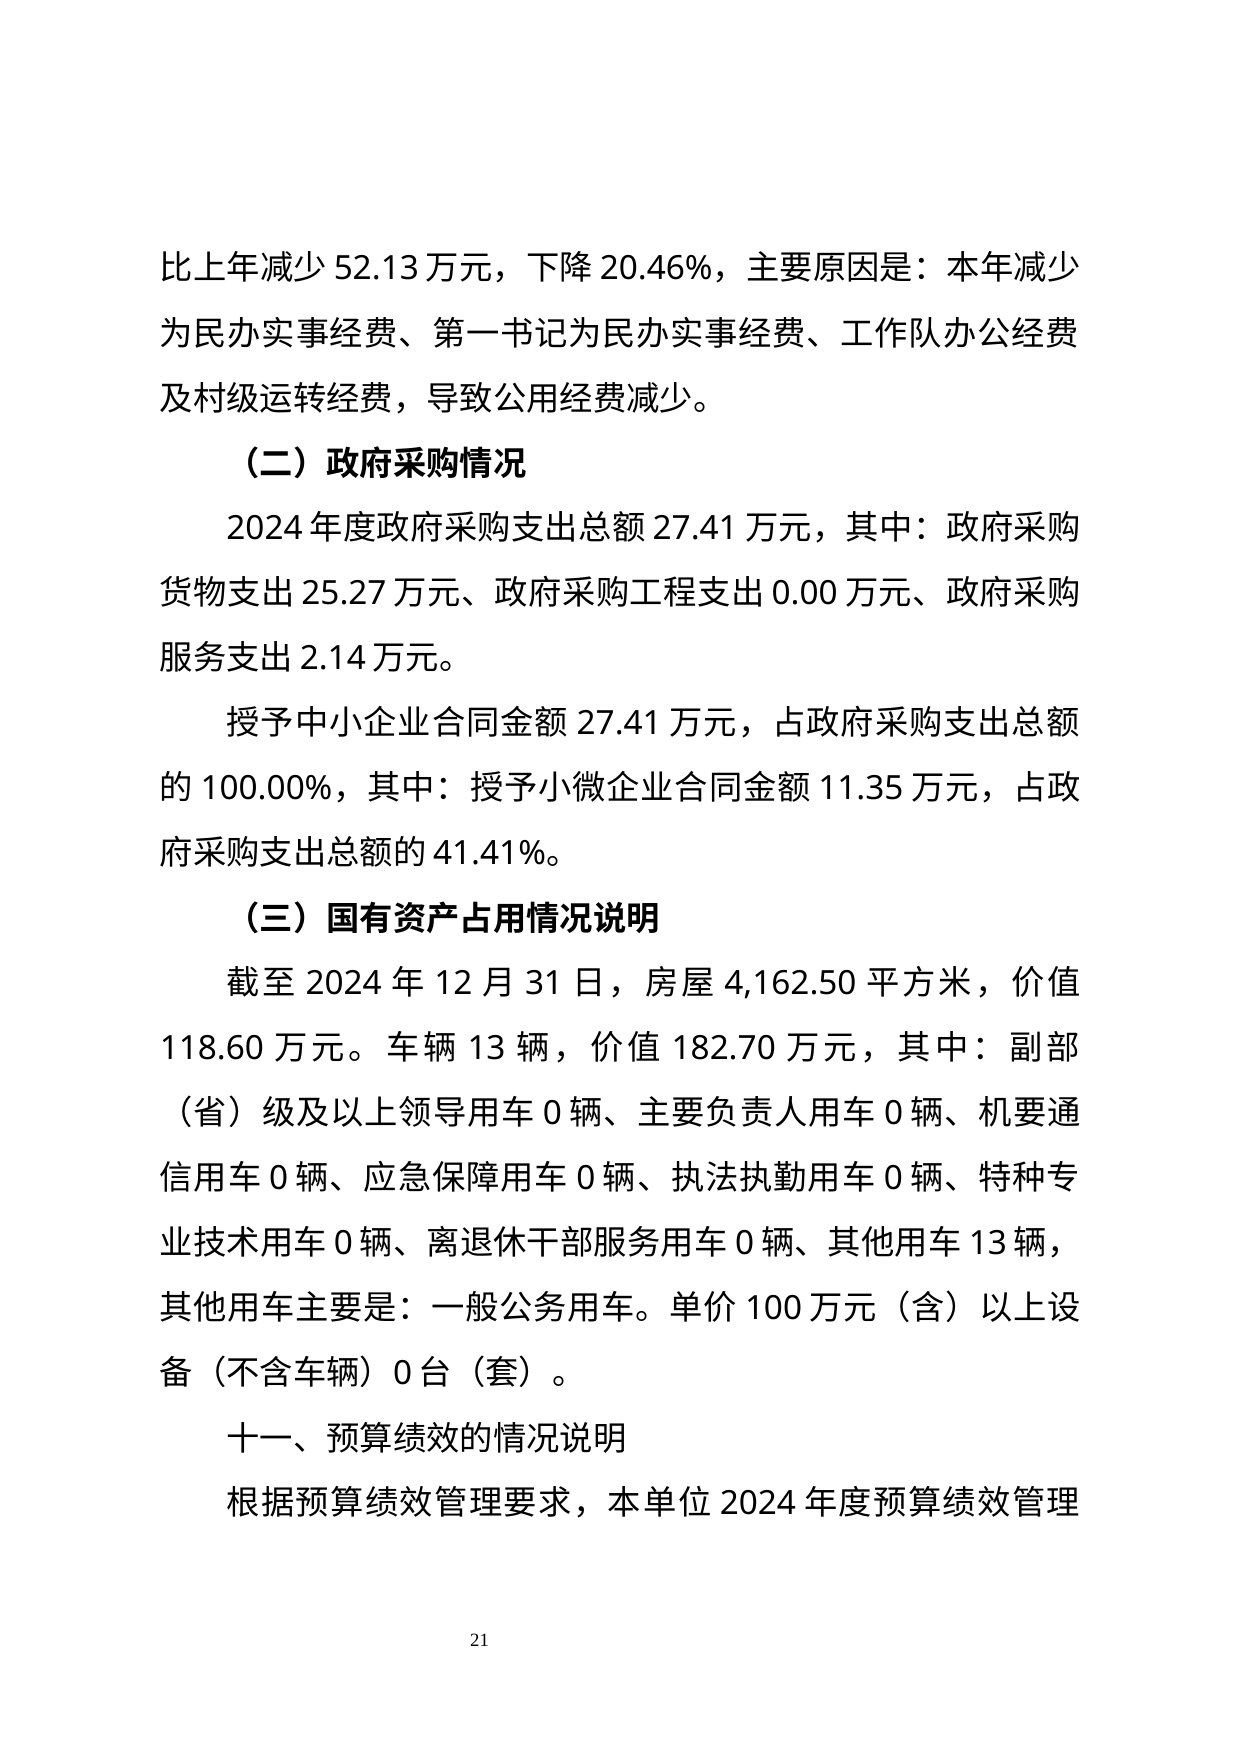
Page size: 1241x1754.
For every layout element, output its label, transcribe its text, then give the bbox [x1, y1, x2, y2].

text 授予中小企业合同金额27.41万元，占政府采购支出总额的100.00%，其中：授予小微企业合同金额11.35万元，占政府采购支出总额的41.41%。 [159, 688, 1081, 883]
text （二）政府采购情况 [159, 428, 1081, 493]
text 2024年度政府采购支出总额27.41万元，其中：政府采购货物支出25.27万元、政府采购工程支出0.00万元、政府采购服务支出2.14万元。 [159, 493, 1081, 688]
text （三）国有资产占用情况说明 [159, 883, 1081, 948]
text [159, 233, 1081, 428]
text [159, 1468, 1081, 1533]
text 截至2024年12月31日，房屋4,162.50平方米，价值118.60万元。车辆13辆，价值182.70万元，其中：副部（省）级及以上领导用车0辆、主要负责人用车0辆、机要通信用车0辆、应急保障用车0辆、执法执勤用车0辆、特种专业技术用车0辆、离退休干部服务用车0辆、其他用车13辆，其他用车主要是：一般公务用车。单价100万元（含）以上设备（不含车辆）0台（套）。 [159, 948, 1081, 1403]
text 十一、预算绩效的情况说明 [159, 1403, 1081, 1468]
